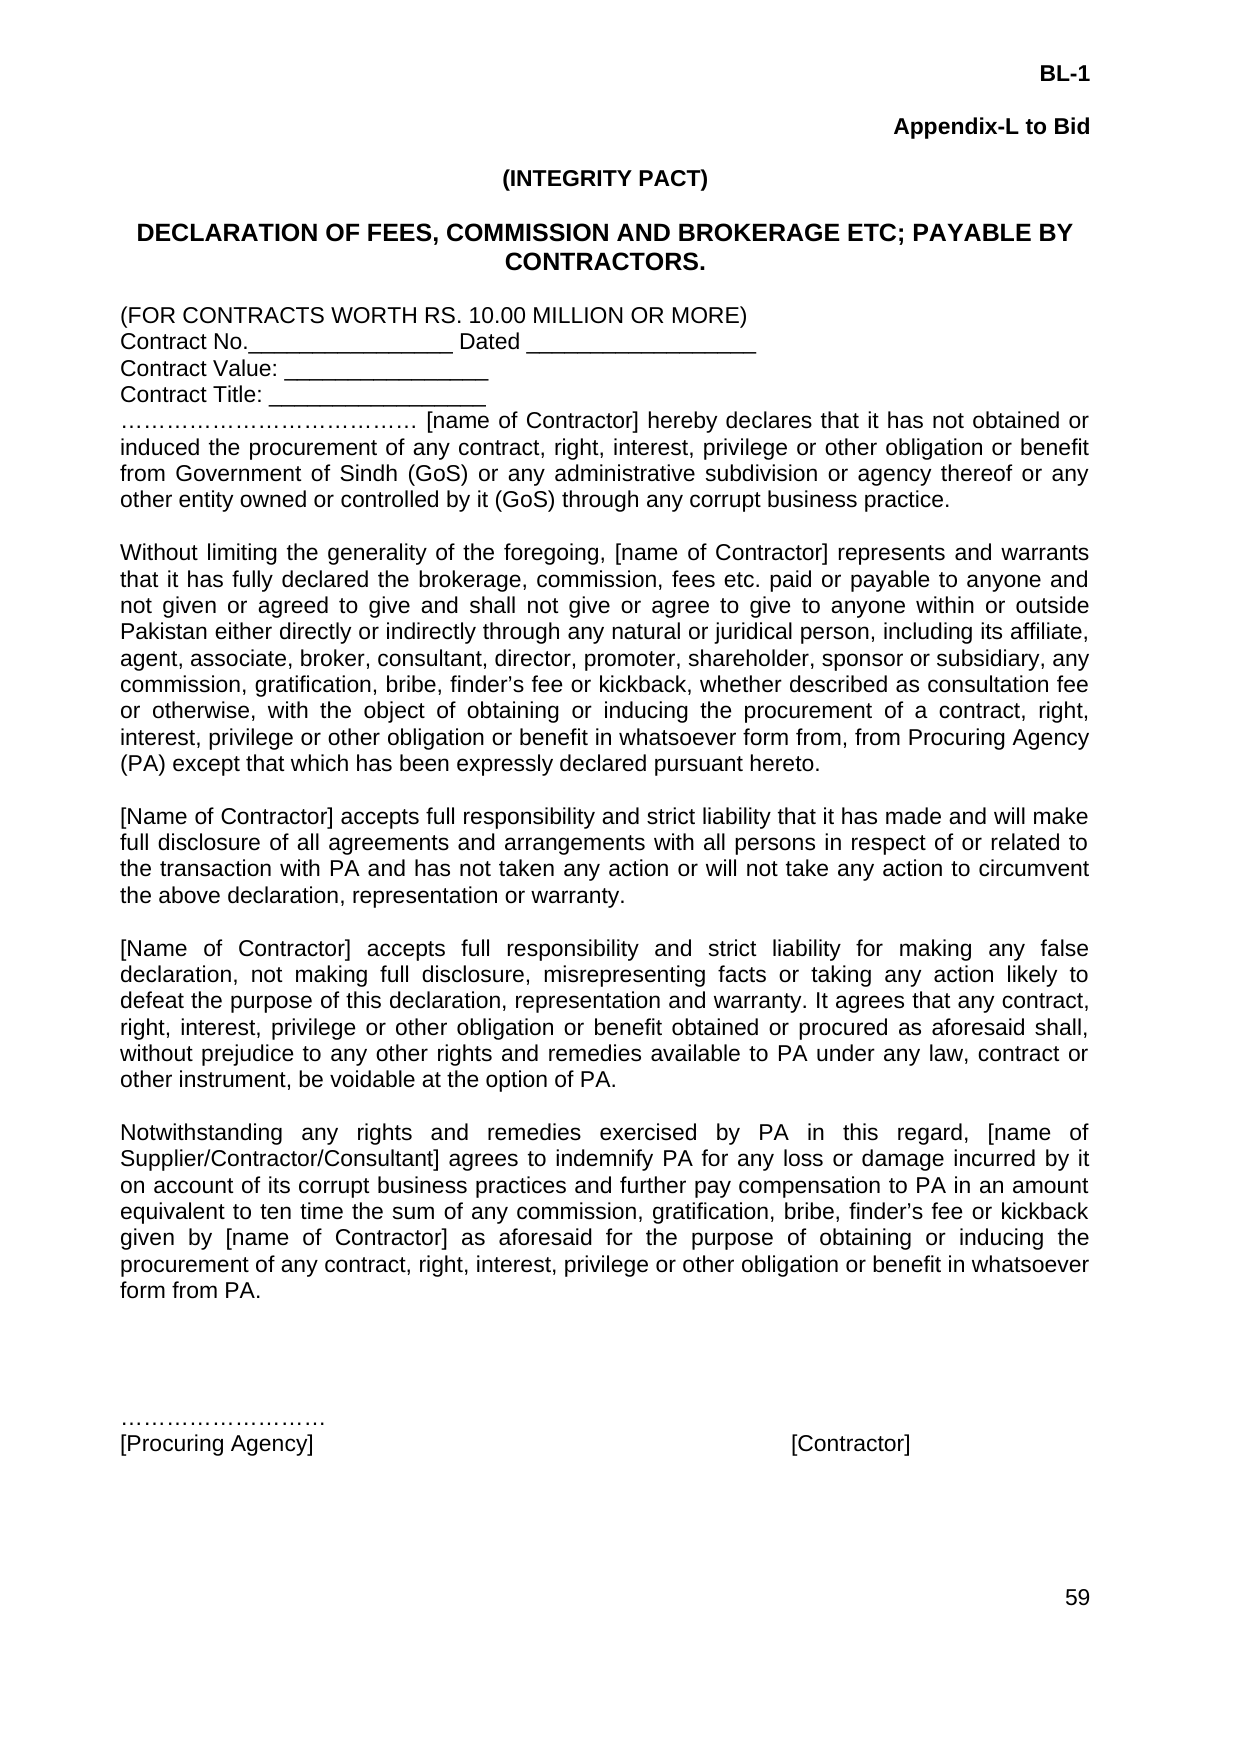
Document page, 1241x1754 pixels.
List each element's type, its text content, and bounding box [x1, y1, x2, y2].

text Contract Value: ________________ [120, 355, 1090, 381]
text [Procuring Agency] [Contractor] [120, 1430, 1090, 1457]
text DECLARATION OF FEES, COMMISSION AND BROKERAGE ETC; PAYABLE BY CONTRACTORS. [120, 218, 1090, 276]
text [Name of Contractor] accepts full responsibility and strict liability for making any false declaration, not making full disclosure, misrepresenting facts or taking any action likely to defeat the purpose of this declaration, representation and warranty. It agrees that any contract, right, interest, privilege or other obligation or benefit obtained or procured as aforesaid shall, without prejudice to any other rights and remedies available to PA under any law, contract or other instrument, be voidable at the option of PA. [120, 934, 1090, 1093]
text Contract No.________________ Dated __________________ [120, 328, 1090, 355]
text BL-1 [120, 60, 1090, 86]
text Notwithstanding any rights and remedies exercised by PA in this regard, [name of Supplier/Contractor/Consultant] agrees to indemnify PA for any loss or damage incurred by it on account of its corrupt business practices and further pay compensation to PA in an amount equivalent to ten time the sum of any commission, gratification, bribe, finder’s fee or kickback given by [name of Contractor] as aforesaid for the purpose of obtaining or inducing the procurement of any contract, right, interest, privilege or other obligation or benefit in whatsoever form from PA. [120, 1119, 1090, 1303]
text ……………………… [120, 1404, 1090, 1430]
text 59 [120, 1583, 1090, 1610]
text [Name of Contractor] accepts full responsibility and strict liability that it has made and will make full disclosure of all agreements and arrangements with all persons in respect of or related to the transaction with PA and has not taken any action or will not take any action to circumvent the above declaration, representation or warranty. [120, 803, 1090, 908]
text Appendix-L to Bid [120, 113, 1090, 139]
text Contract Title: _________________ [120, 381, 1090, 407]
text Without limiting the generality of the foregoing, [name of Contractor] represents and warrants that it has fully declared the brokerage, commission, fees etc. paid or payable to anyone and not given or agreed to give and shall not give or agree to give to anyone within or outside Pakistan either directly or indirectly through any natural or juridical person, including its affiliate, agent, associate, broker, consultant, director, promoter, shareholder, sponsor or subsidiary, any commission, gratification, bribe, finder’s fee or kickback, whether described as consultation fee or otherwise, with the object of obtaining or inducing the procurement of a contract, right, interest, privilege or other obligation or benefit in whatsoever form from, from Procuring Agency (PA) except that which has been expressly declared pursuant hereto. [120, 539, 1090, 776]
text (FOR CONTRACTS WORTH RS. 10.00 MILLION OR MORE) [120, 302, 1090, 328]
text (INTEGRITY PACT) [120, 165, 1090, 192]
text ………………………………… [name of Contractor] hereby declares that it has not obtained or induced the procurement of any contract, right, interest, privilege or other obligation or benefit from Government of Sindh (GoS) or any administrative subdivision or agency thereof or any other entity owned or controlled by it (GoS) through any corrupt business practice. [120, 407, 1090, 513]
